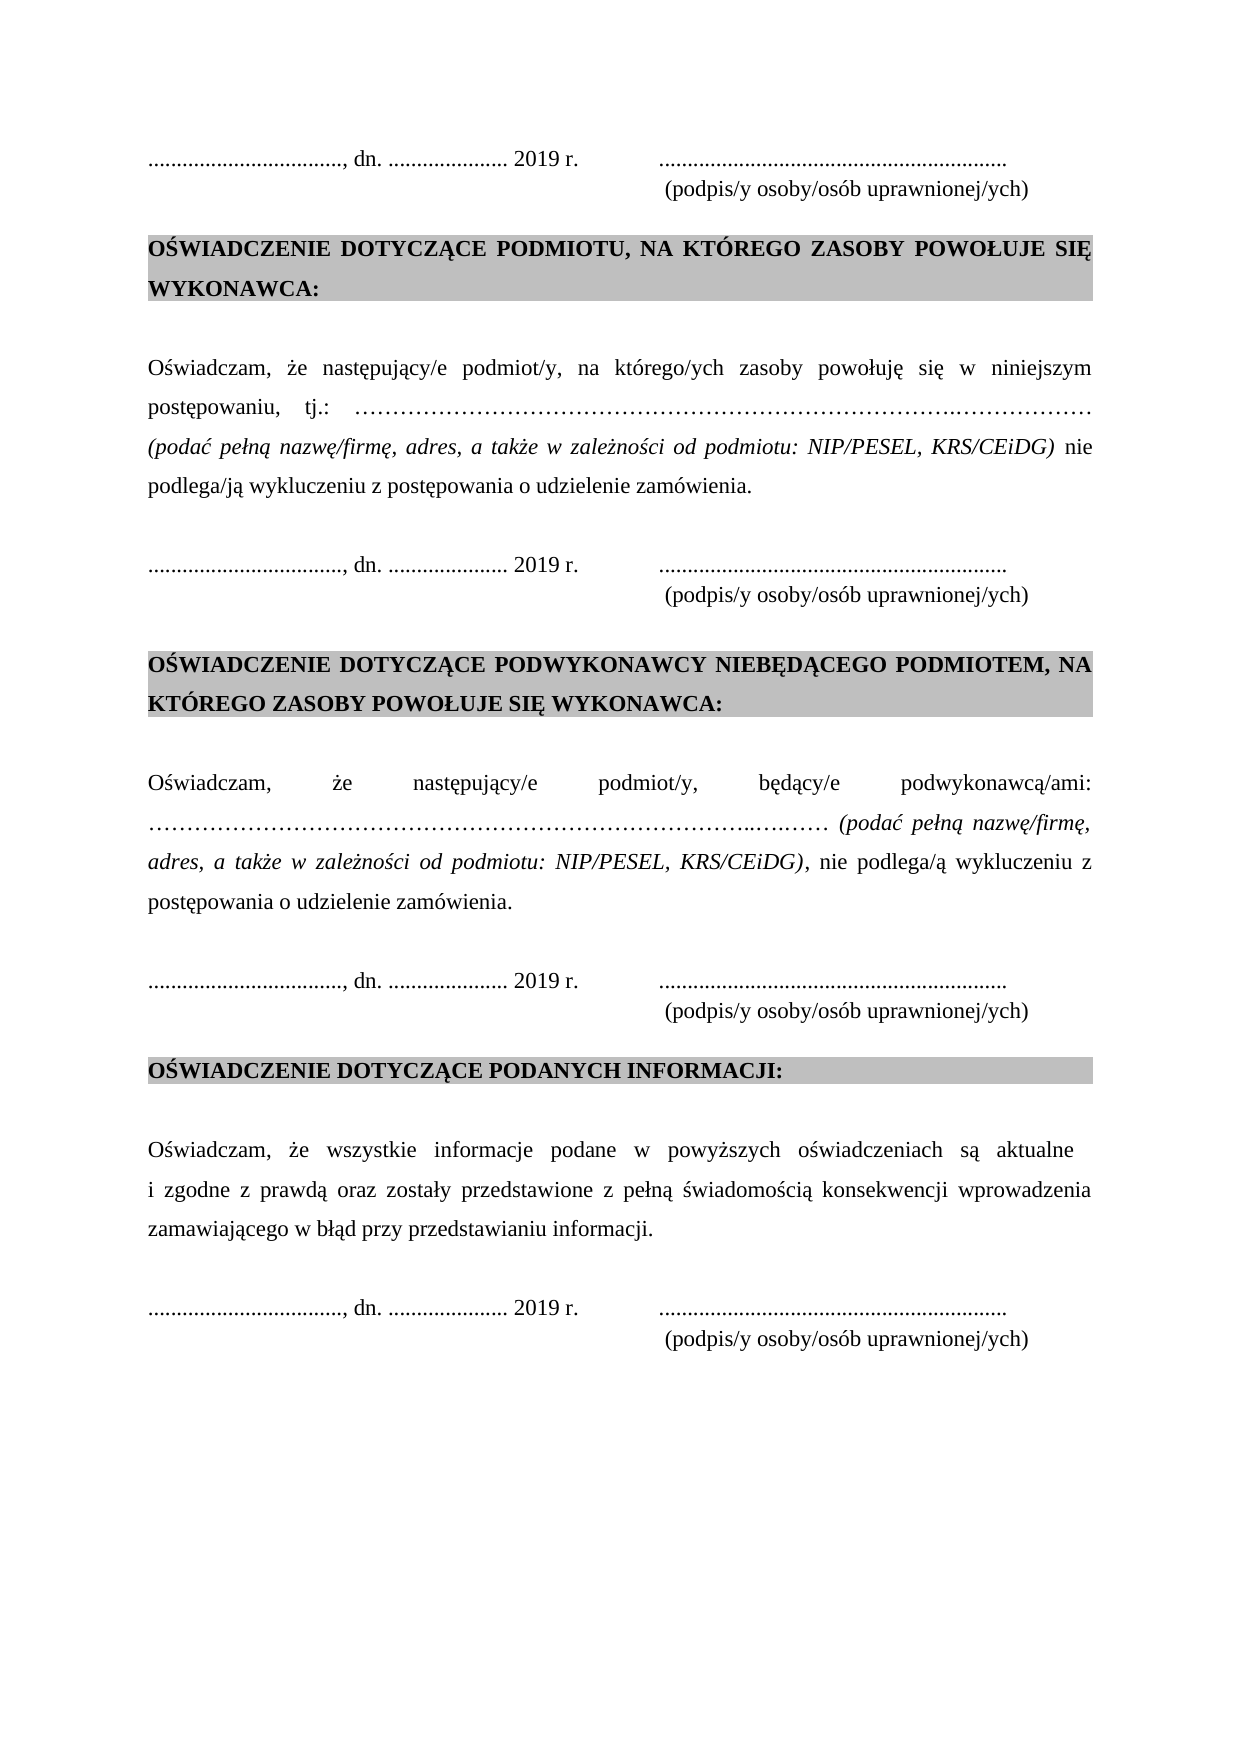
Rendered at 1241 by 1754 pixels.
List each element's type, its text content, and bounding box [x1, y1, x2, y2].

text OŚWIADCZENIE DOTYCZĄCE PODANYCH INFORMACJI: [148, 1057, 1093, 1084]
text .................................., dn. ..................... 2019 r. ............................................................. [148, 145, 1093, 171]
text (podpis/y osoby/osób uprawnionej/ych) [148, 581, 1093, 608]
text (podpis/y osoby/osób uprawnionej/ych) [148, 1324, 1093, 1351]
text Oświadczam, że wszystkie informacje podane w powyższych oświadczeniach są aktualne i zgodne z prawdą oraz zostały przedstawione z pełną świadomością konsekwencji wprowadzenia zamawiającego w błąd przy przedstawianiu informacji. [148, 1136, 1093, 1242]
text OŚWIADCZENIE DOTYCZĄCE PODMIOTU, NA KTÓREGO ZASOBY POWOŁUJE SIĘ WYKONAWCA: [148, 235, 1093, 301]
text OŚWIADCZENIE DOTYCZĄCE PODWYKONAWCY NIEBĘDĄCEGO PODMIOTEM, NA KTÓREGO ZASOBY POWOŁUJE SIĘ WYKONAWCA: [148, 651, 1093, 717]
text (podpis/y osoby/osób uprawnionej/ych) [148, 997, 1093, 1023]
text Oświadczam, że następujący/e podmiot/y, na którego/ych zasoby powołuję się w niniejszym postępowaniu, tj.: …………………………………………………………………….……………… (podać pełną nazwę/firmę, adres, a także w zależności od podmiotu: NIP/PESEL, KRS/CEiDG) nie podlega/ją wykluczeniu z postępowania o udzielenie zamówienia. [148, 354, 1093, 498]
text (podpis/y osoby/osób uprawnionej/ych) [148, 175, 1093, 201]
text Oświadczam, że następujący/e podmiot/y, będący/e podwykonawcą/ami: ……………………………………………………………………..….…… (podać pełną nazwę/firmę, adres, a także w zależności od podmiotu: NIP/PESEL, KRS/CEiDG), nie podlega/ą wykluczeniu z postępowania o udzielenie zamówienia. [148, 769, 1093, 914]
text .................................., dn. ..................... 2019 r. ............................................................. [148, 967, 1093, 993]
text .................................., dn. ..................... 2019 r. ............................................................. [148, 1294, 1093, 1321]
text .................................., dn. ..................... 2019 r. ............................................................. [148, 551, 1093, 577]
